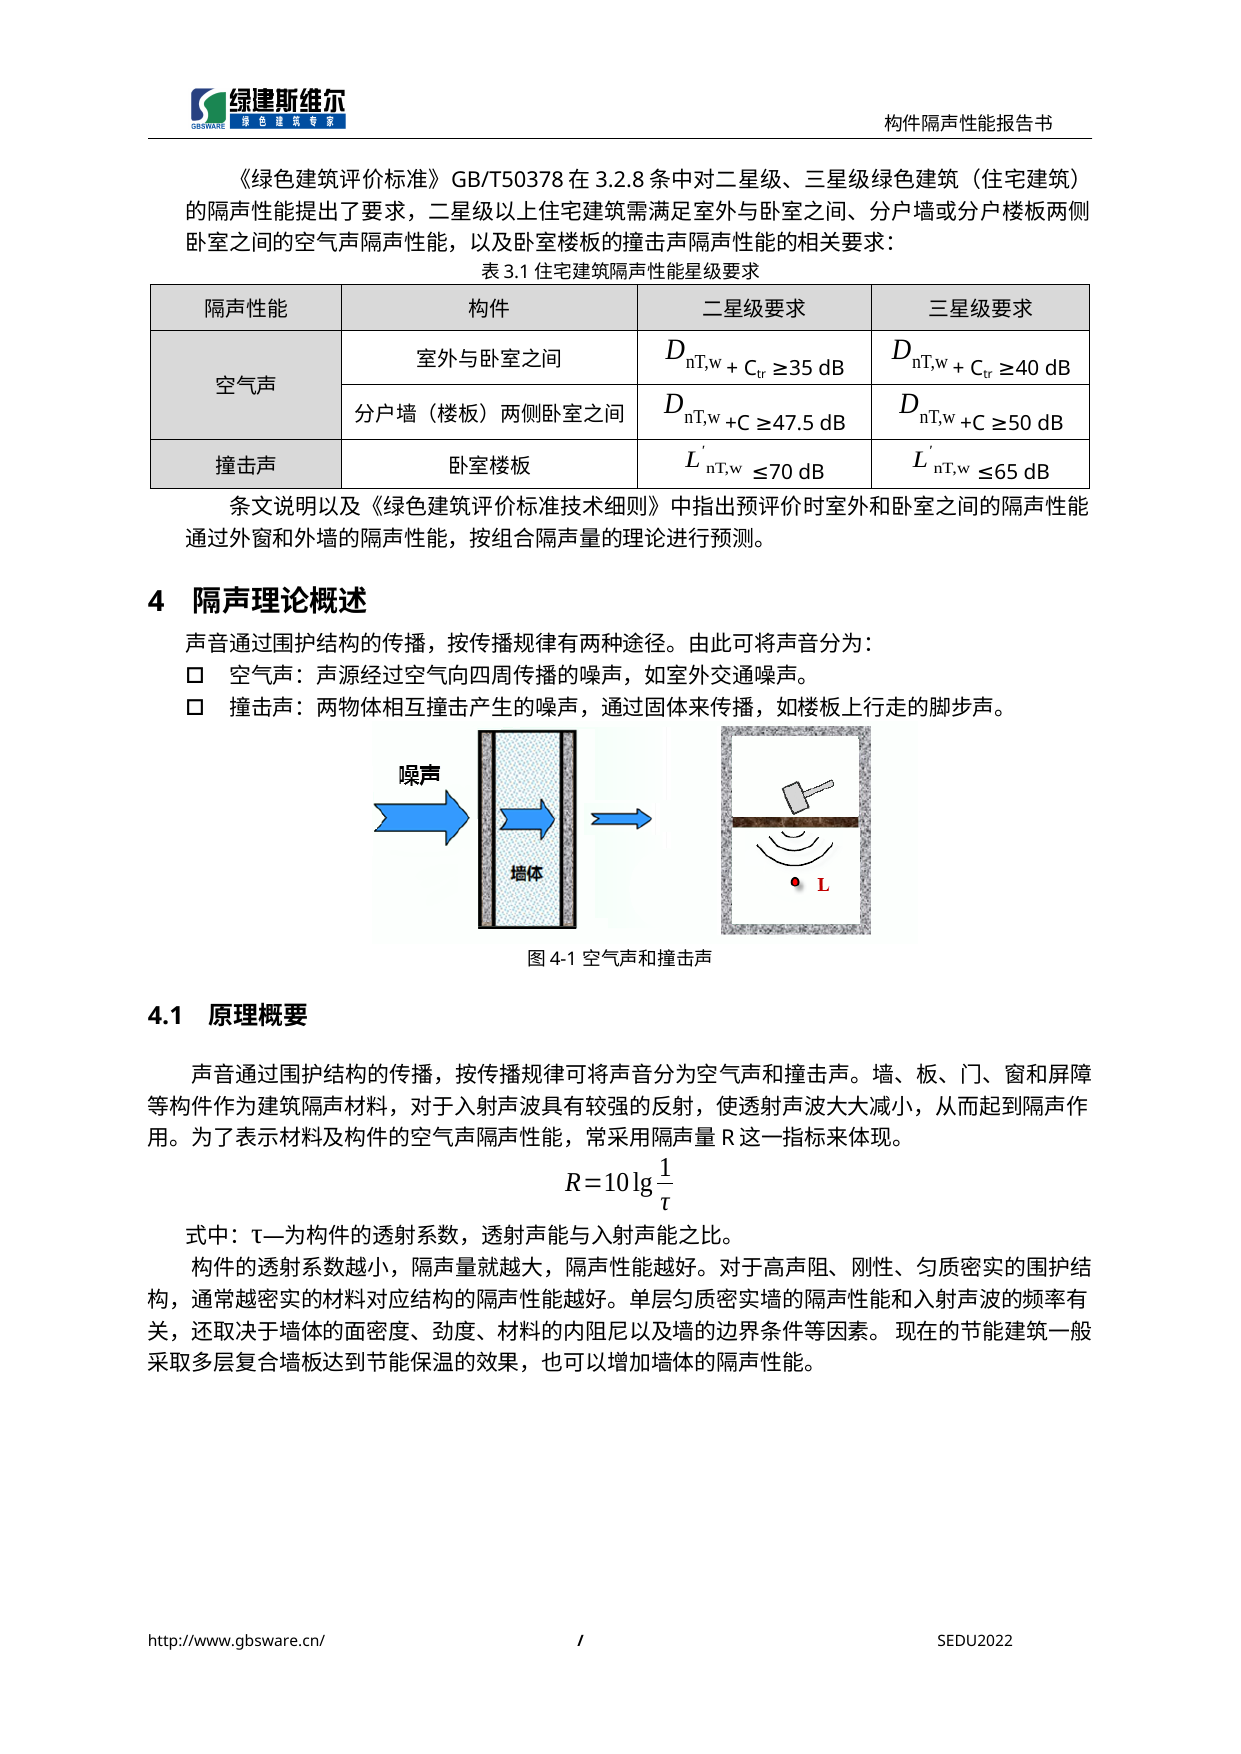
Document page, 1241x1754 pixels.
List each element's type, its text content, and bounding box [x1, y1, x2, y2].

text 式中：τ—为构件的透射系数，透射声能与入射声能之比。 [185, 1217, 1092, 1250]
subtitle 原理概要 [148, 996, 1092, 1032]
text 声音通过围护结构的传播，按传播规律有两种途径。由此可将声音分为： [185, 626, 1092, 658]
text 《绿色建筑评价标准》GB/T50378在3.2.8条中对二星级、三星级绿色建筑（住宅建筑）的隔声性能提出了要求，二星级以上住宅建筑需满足室外与卧室之间、分户墙或分户楼板两侧卧室之间的空气声隔声性能，以及卧室楼板的撞击声隔声性能的相关要求： [185, 162, 1092, 257]
table_cell 撞击声 [151, 440, 341, 488]
table_cell + Ctr ≥35 dB [638, 331, 871, 384]
table_header 隔声性能 [151, 285, 341, 330]
table_cell 分户墙（楼板）两侧卧室之间 [342, 385, 637, 439]
table_cell 室外与卧室之间 [342, 331, 637, 384]
list 撞击声：两物体相互撞击产生的噪声，通过固体来传播，如楼板上行走的脚步声。 [185, 689, 1092, 721]
picture [187, 88, 347, 130]
table_header 三星级要求 [872, 285, 1089, 330]
text 条文说明以及《绿色建筑评价标准技术细则》中指出预评价时室外和卧室之间的隔声性能通过外窗和外墙的隔声性能，按组合隔声量的理论进行预测。 [185, 489, 1092, 553]
table_cell +C ≥50 dB [872, 385, 1089, 439]
table_header 构件 [342, 285, 637, 330]
text 声音通过围护结构的传播，按传播规律可将声音分为空气声和撞击声。墙、板、门、窗和屏障等构件作为建筑隔声材料，对于入射声波具有较强的反射，使透射声波大大减小，从而起到隔声作用。为了表示材料及构件的空气声隔声性能，常采用隔声量R这一指标来体现。 [148, 1057, 1092, 1152]
picture [372, 721, 919, 944]
table_header 二星级要求 [638, 285, 871, 330]
text 构件的透射系数越小，隔声量就越大，隔声性能越好。对于高声阻、刚性、匀质密实的围护结构，通常越密实的材料对应结构的隔声性能越好。单层匀质密实墙的隔声性能和入射声波的频率有关，还取决于墙体的面密度、劲度、材料的内阻尼以及墙的边界条件等因素。现在的节能建筑一般采取多层复合墙板达到节能保温的效果，也可以增加墙体的隔声性能。 [148, 1250, 1092, 1377]
table_cell ≤70 dB [638, 440, 871, 488]
text 图4-1 空气声和撞击声 [148, 943, 1092, 971]
subtitle 隔声理论概述 [148, 578, 1092, 620]
table_cell 空气声 [151, 331, 341, 439]
table_cell ≤65 dB [872, 440, 1089, 488]
list 空气声：声源经过空气向四周传播的噪声，如室外交通噪声。 [185, 658, 1092, 689]
text 表3.1 住宅建筑隔声性能星级要求 [148, 257, 1092, 284]
table_cell 卧室楼板 [342, 440, 637, 488]
table_cell + Ctr ≥40 dB [872, 331, 1089, 384]
table_cell +C ≥47.5 dB [638, 385, 871, 439]
